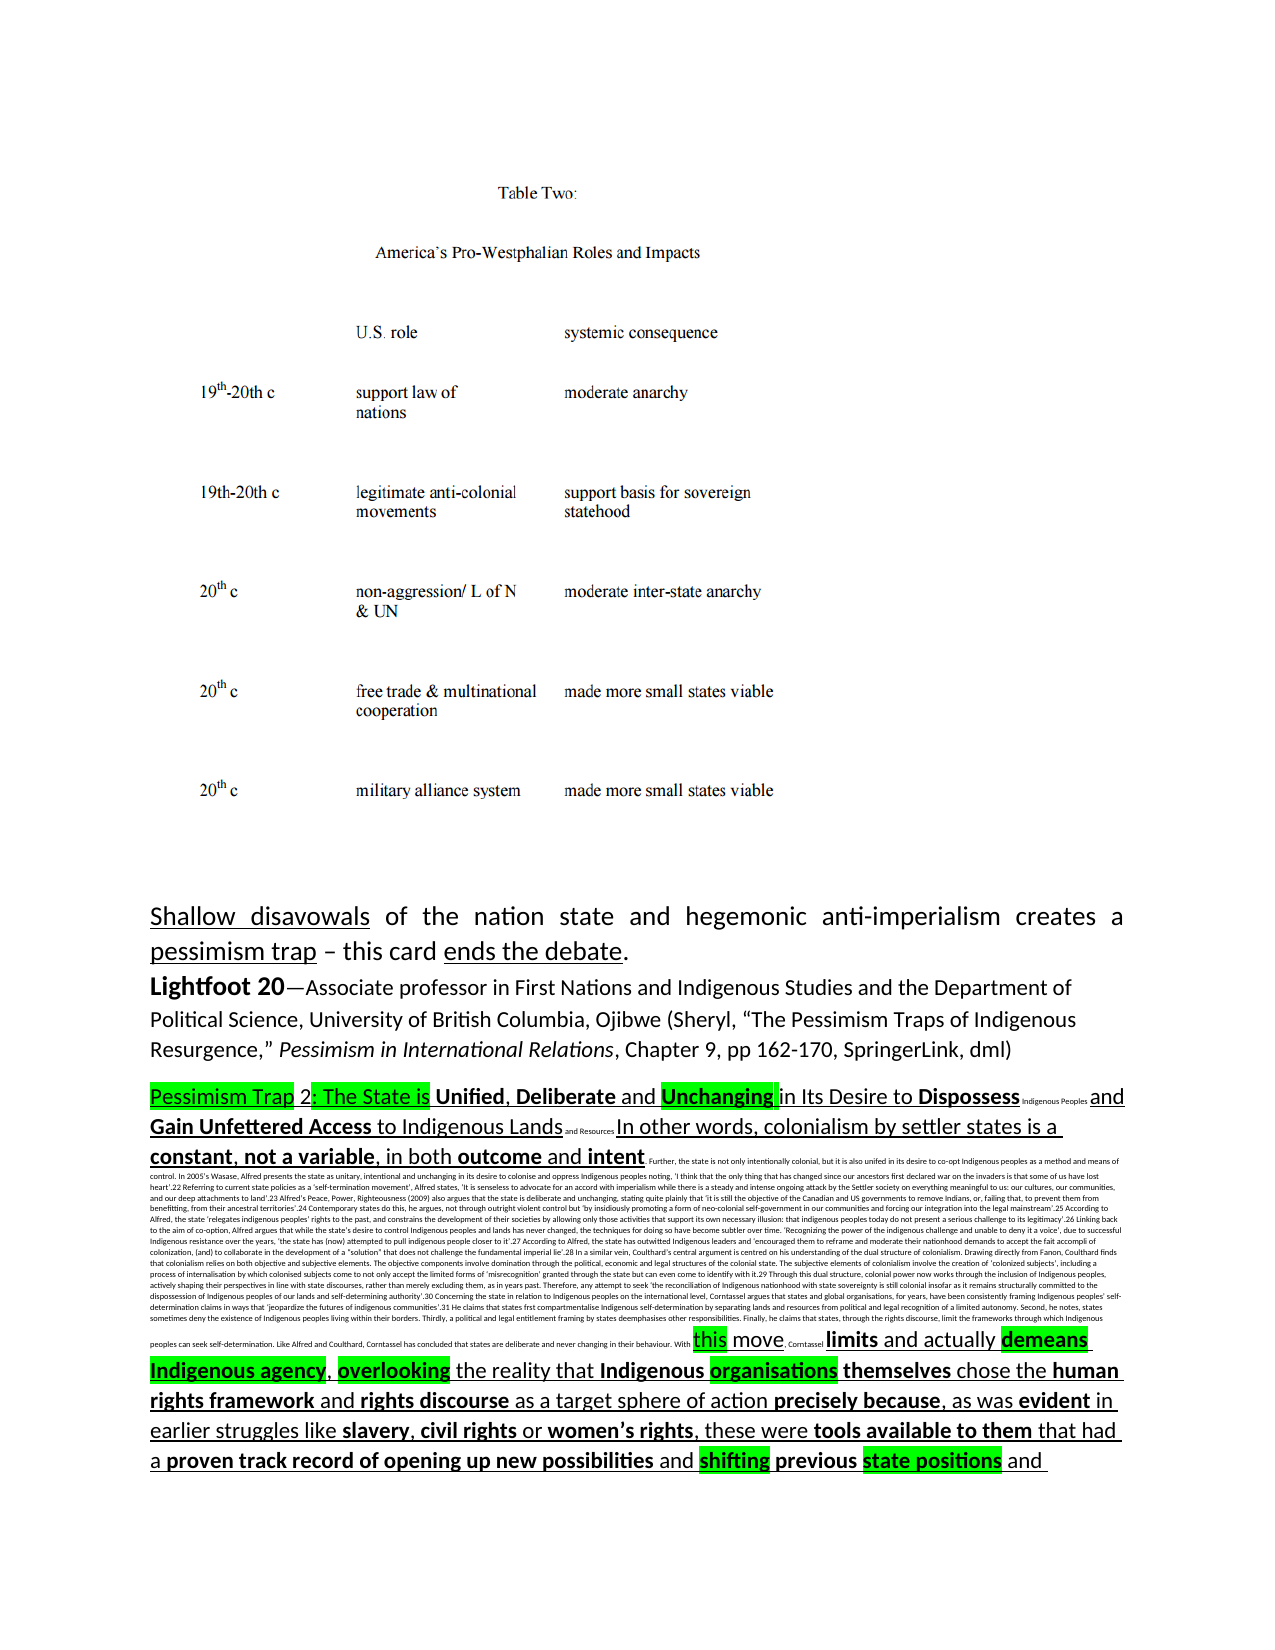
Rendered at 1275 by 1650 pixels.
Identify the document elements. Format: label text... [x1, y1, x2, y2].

subtitle Shallow disavowals of the nation state and hegemonic anti-imperialism creates a pessimism trap – this card ends the debate. [150, 899, 1125, 967]
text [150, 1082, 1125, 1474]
text Lightfoot 20—Associate professor in First Nations and Indigenous Studies and the Department of Political Science, University of British Columbia, Ojibwe (Sheryl, “The Pessimism Traps of Indigenous Resurgence,” Pessimism in International Relations, Chapter 9, pp 162-170, SpringerLink, dml) [150, 969, 1125, 1063]
picture [150, 150, 827, 848]
